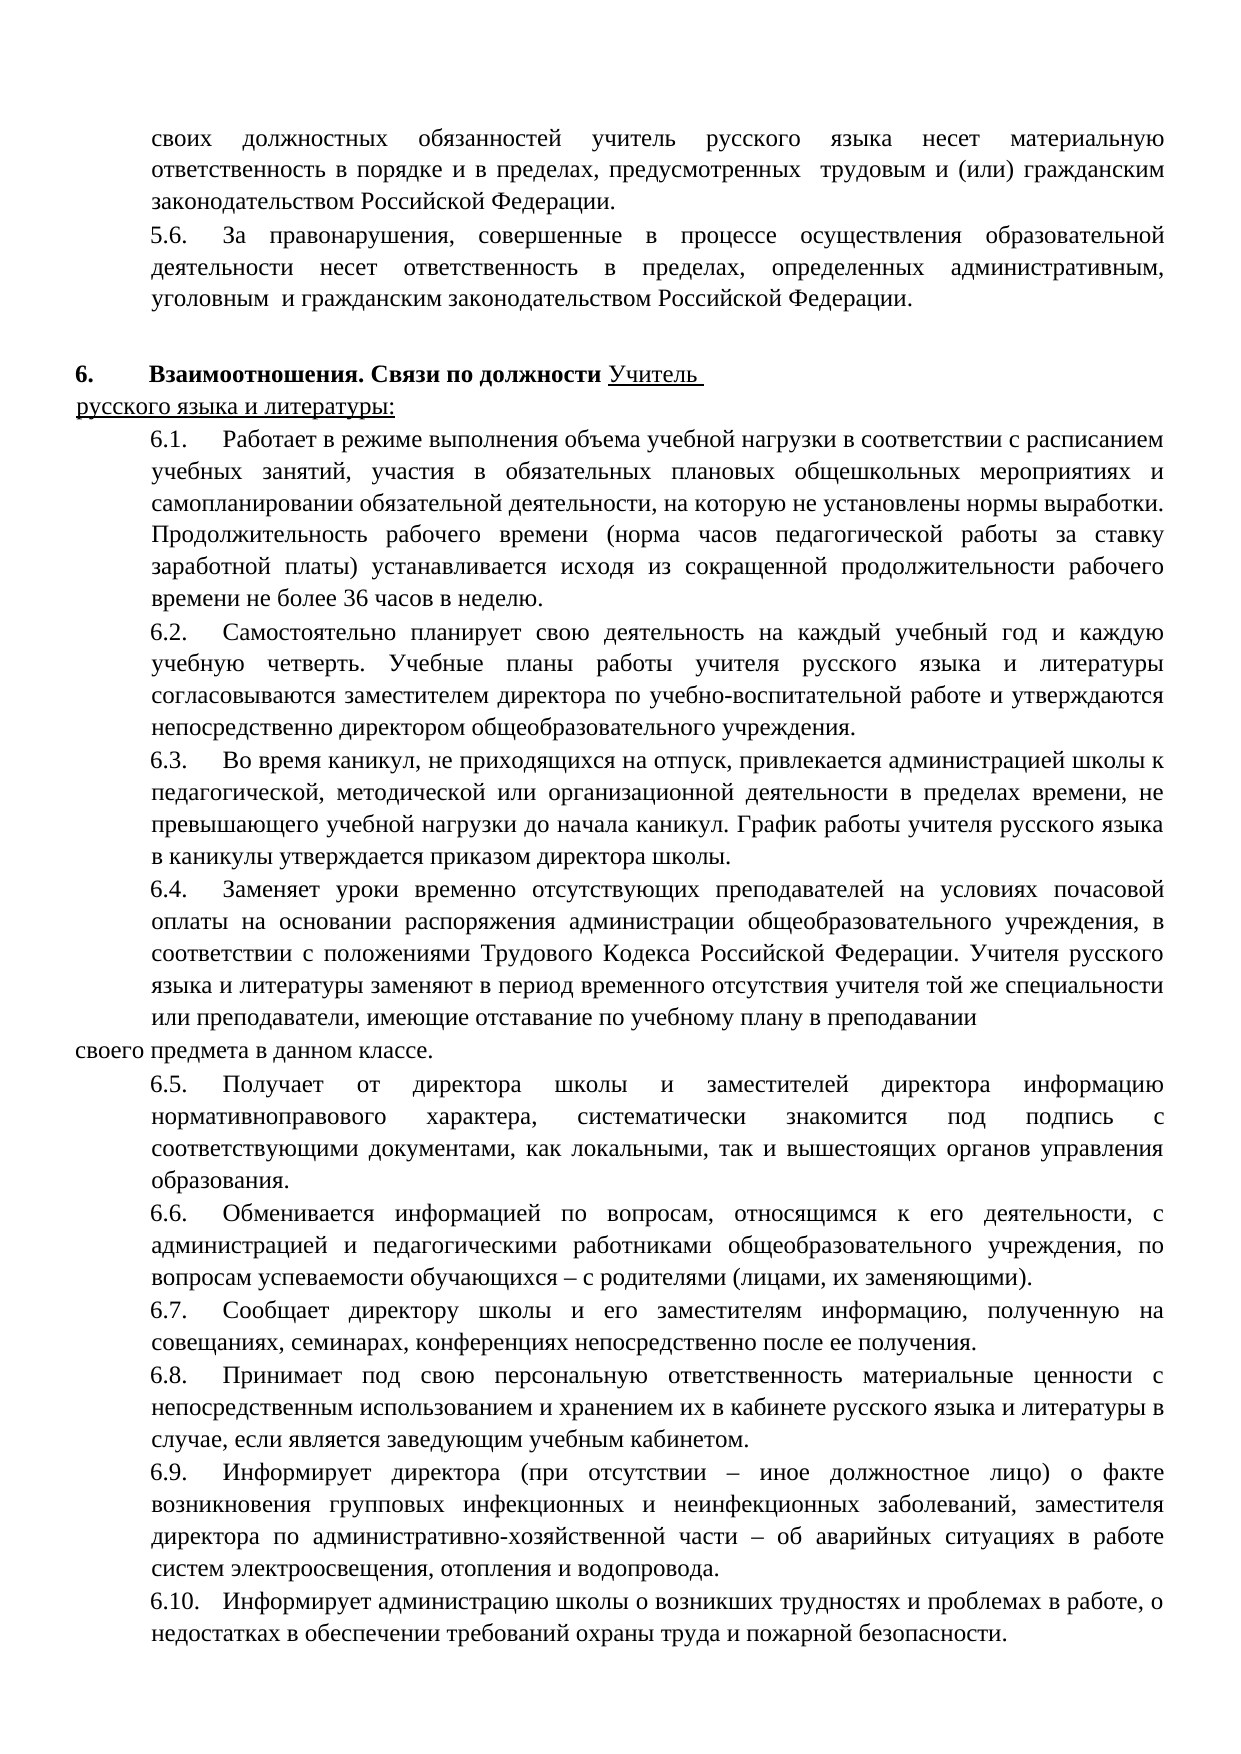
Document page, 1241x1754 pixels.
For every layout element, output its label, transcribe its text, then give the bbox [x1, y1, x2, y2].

list Информирует администрацию школы о возникших трудностях и проблемах в работе, о недостатках в обеспечении требований охраны труда и пожарной безопасности. [150, 1586, 1165, 1647]
list Принимает под свою персональную ответственность материальные ценности с непосредственным использованием и хранением их в кабинете русского языка и литературы в случае, если является заведующим учебным кабинетом. [150, 1360, 1165, 1453]
list Сообщает директору школы и его заместителям информацию, полученную на совещаниях, семинарах, конференциях непосредственно после ее получения. [150, 1295, 1165, 1356]
list Взаимоотношения. Связи по должности Учитель русского языка и литературы: [75, 359, 744, 420]
list Информирует директора (при отсутствии – иное должностное лицо) о факте возникновения групповых инфекционных и неинфекционных заболеваний, заместителя директора по административно-хозяйственной части – об аварийных ситуациях в работе систем электроосвещения, отопления и водопровода. [150, 1457, 1165, 1582]
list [150, 123, 1165, 215]
list За правонарушения, совершенные в процессе осуществления образовательной деятельности несет ответственность в пределах, определенных административным, уголовным и гражданским законодательством Российской Федерации. [150, 220, 1165, 312]
text своего предмета в данном классе. Инструкция тут: http://ohrana-tryda.com/node/1997 [75, 1035, 1165, 1064]
list Работает в режиме выполнения объема учебной нагрузки в соответствии с расписанием учебных занятий, участия в обязательных плановых общешкольных мероприятиях и самопланировании обязательной деятельности, на которую не установлены нормы выработки. Продолжительность рабочего времени (норма часов педагогической работы за ставку заработной платы) устанавливается исходя из сокращенной продолжительности рабочего времени не более 36 часов в неделю. [150, 424, 1165, 612]
list Самостоятельно планирует свою деятельность на каждый учебный год и каждую учебную четверть. Учебные планы работы учителя русского языка и литературы согласовываются заместителем директора по учебно-воспитательной работе и утверждаются непосредственно директором общеобразовательного учреждения. [150, 617, 1165, 741]
list Получает от директора школы и заместителей директора информацию нормативноправового характера, систематически знакомится под подпись с соответствующими документами, как локальными, так и вышестоящих органов управления образования. [150, 1069, 1165, 1194]
list Во время каникул, не приходящихся на отпуск, привлекается администрацией школы к педагогической, методической или организационной деятельности в пределах времени, не превышающего учебной нагрузки до начала каникул. График работы учителя русского языка в каникулы утверждается приказом директора школы. [150, 745, 1165, 870]
list Заменяет уроки временно отсутствующих преподавателей на условиях почасовой оплаты на основании распоряжения администрации общеобразовательного учреждения, в соответствии с положениями Трудового Кодекса Российской Федерации. Учителя русского языка и литературы заменяют в период временного отсутствия учителя той же специальности или преподаватели, имеющие отставание по учебному плану в преподавании [150, 874, 1165, 1031]
list Обменивается информацией по вопросам, относящимся к его деятельности, с администрацией и педагогическими работниками общеобразовательного учреждения, по вопросам успеваемости обучающихся – с родителями (лицами, их заменяющими). [150, 1198, 1165, 1291]
